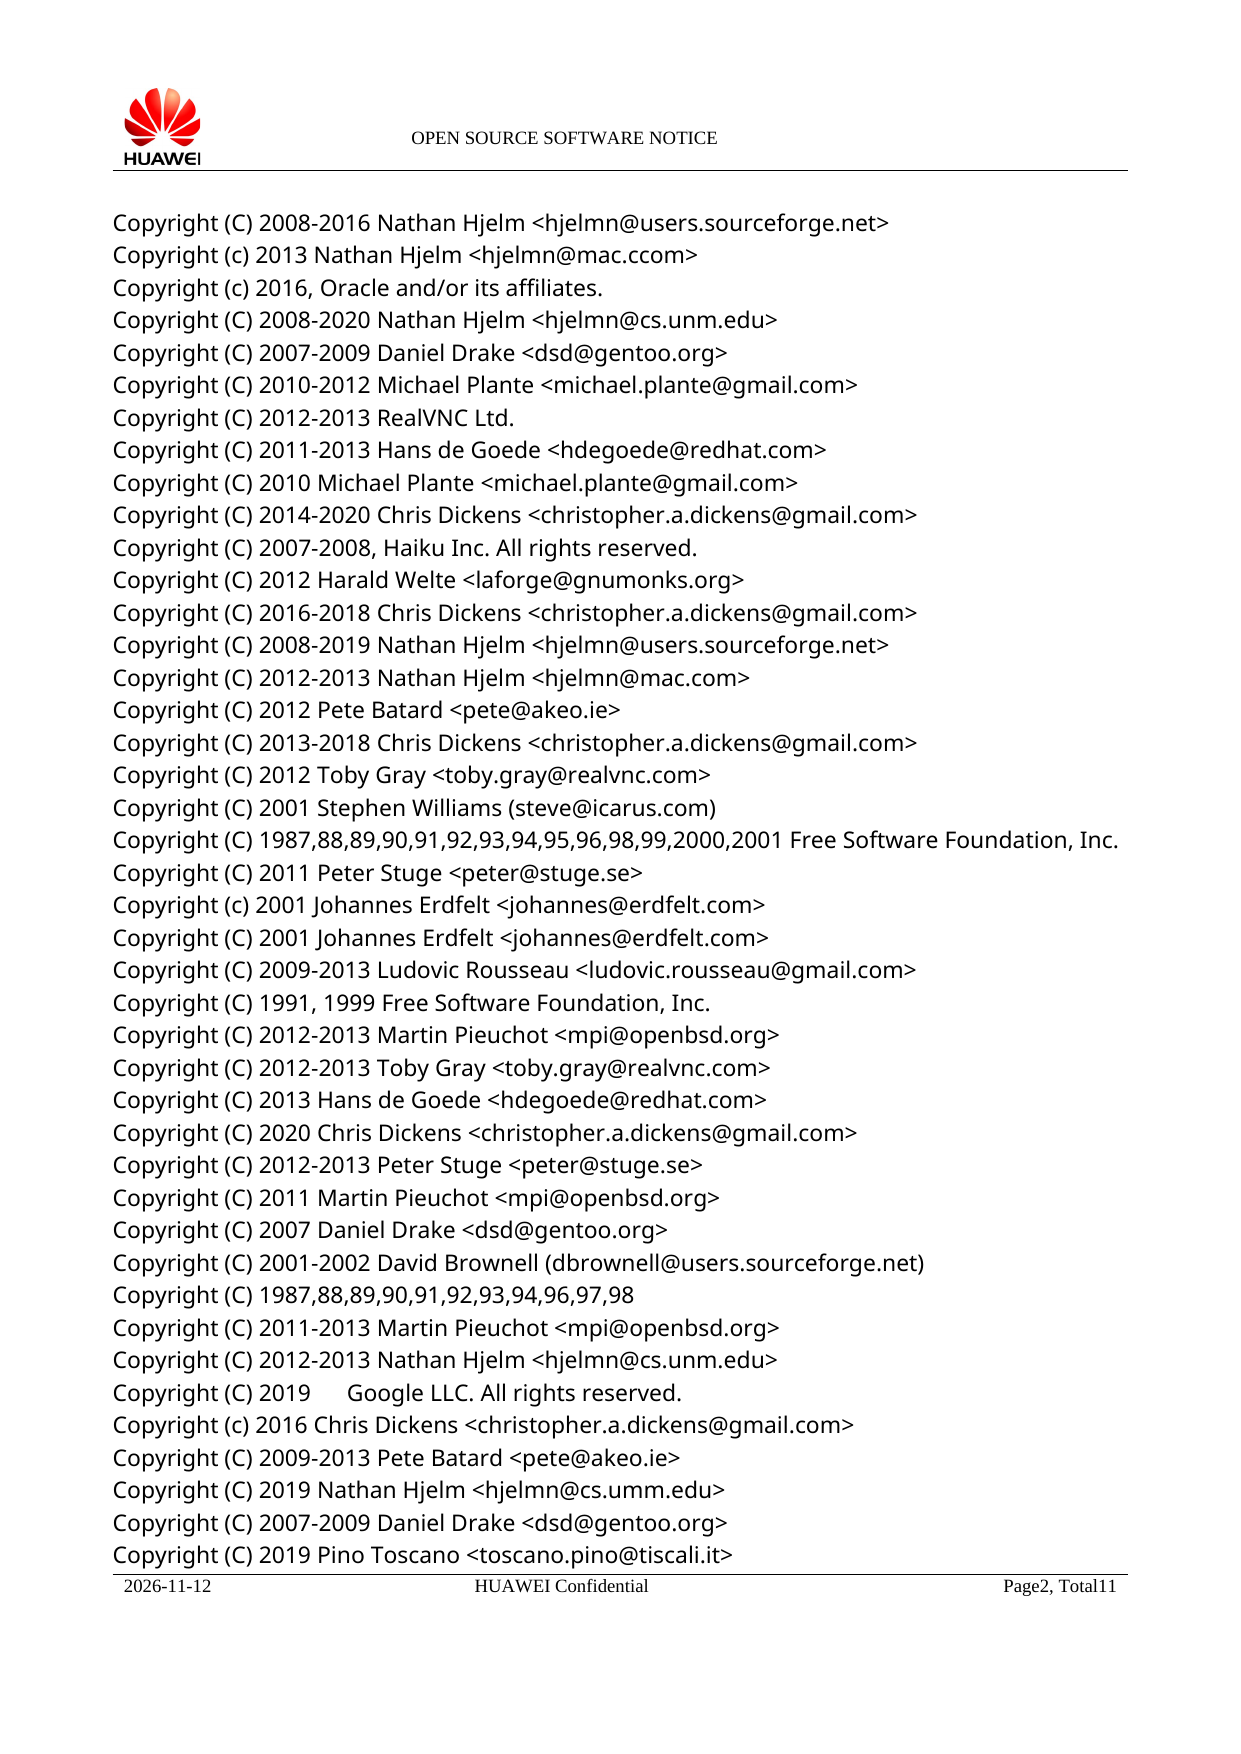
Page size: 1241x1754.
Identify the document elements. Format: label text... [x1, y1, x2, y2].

picture [124, 88, 201, 165]
